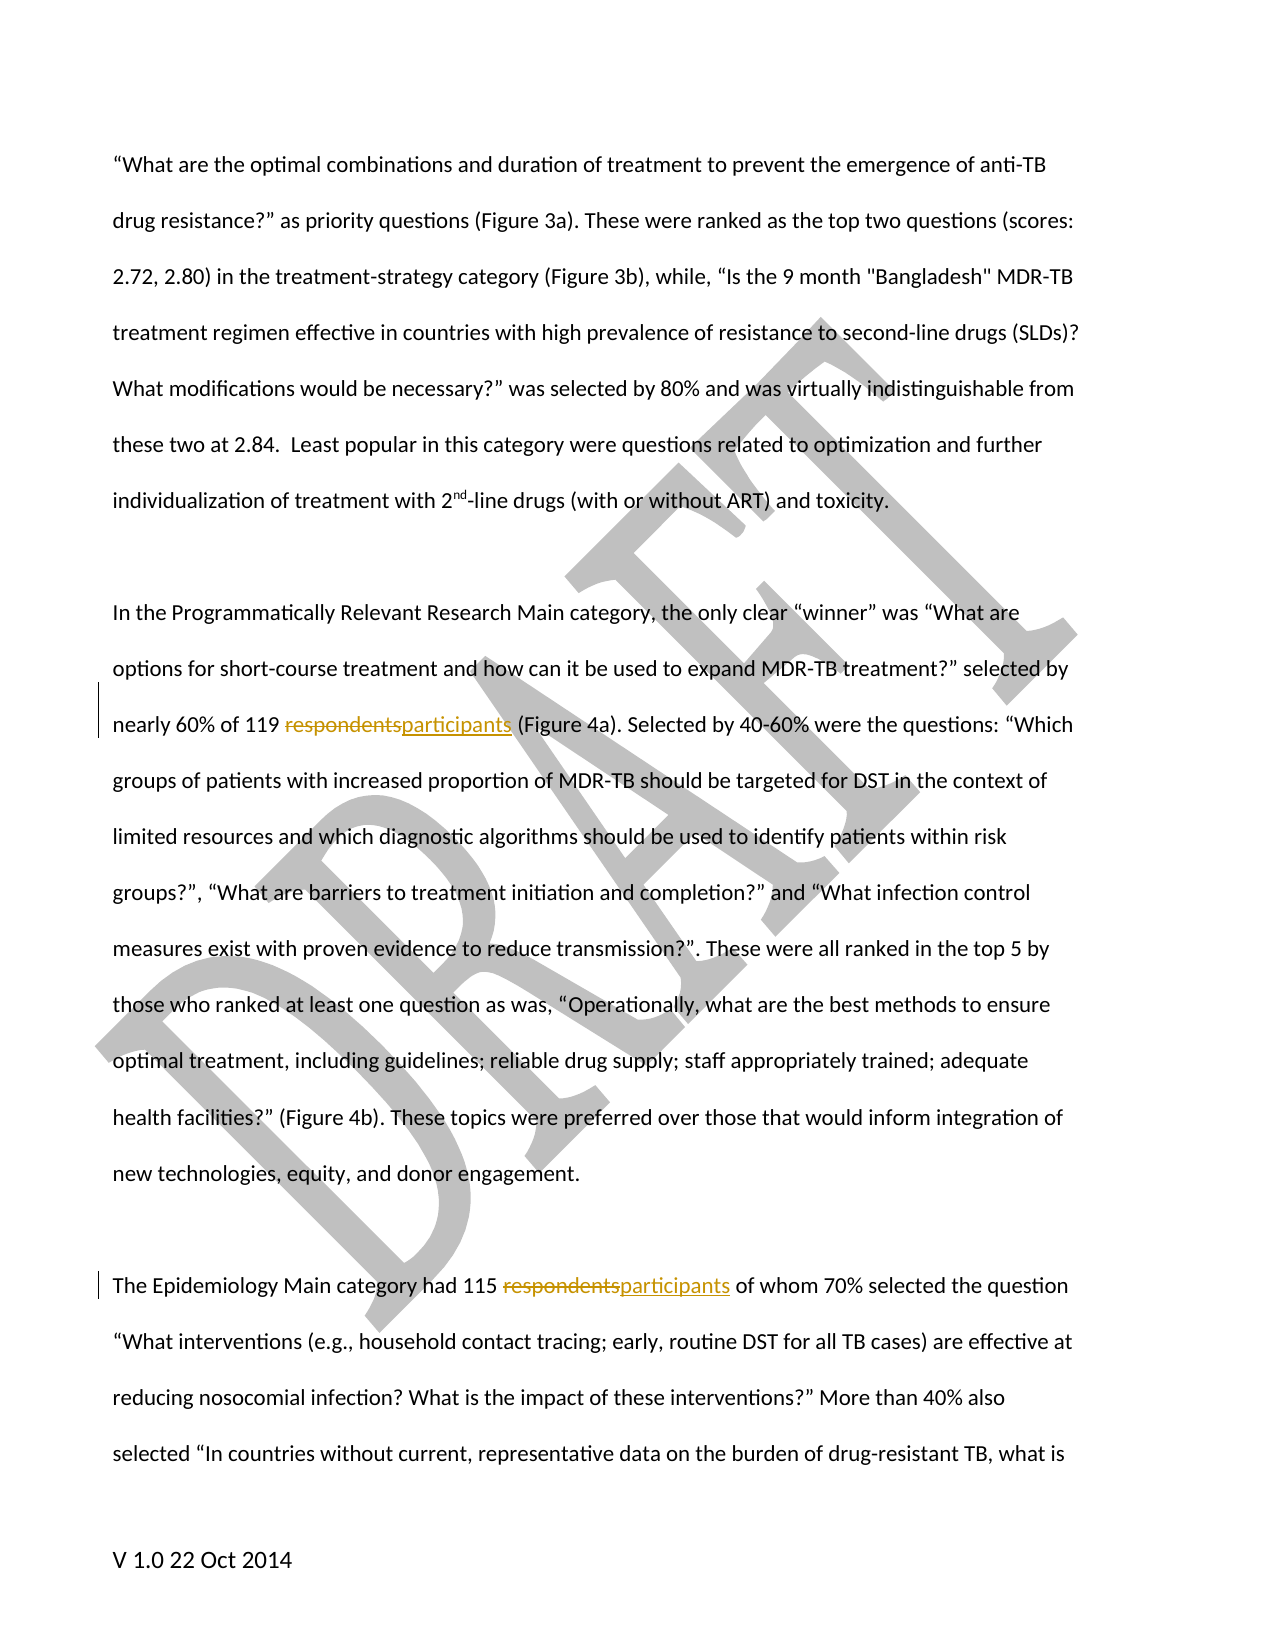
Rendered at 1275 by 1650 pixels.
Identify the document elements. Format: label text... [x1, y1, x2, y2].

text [112, 1271, 1087, 1467]
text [112, 150, 1087, 514]
text In the Programmatically Relevant Research Main category, the only clear “winner” was “What are options for short-course treatment and how can it be used to expand MDR-TB treatment?” selected by nearly 60% of 119 (Figure 4a). Selected by 40-60% were the questions: “Which groups of patients with increased proportion of MDR-TB should be targeted for DST in the context of limited resources and which diagnostic algorithms should be used to identify patients within risk groups?”, “What are barriers to treatment initiation and completion?” and “What infection control measures exist with proven evidence to reduce transmission?”. These were all ranked in the top 5 by those who ranked at least one question as was, “Operationally, what are the best methods to ensure optimal treatment, including guidelines; reliable drug supply; staff appropriately trained; adequate health facilities?” (Figure 4b). These topics were preferred over those that would inform integration of new technologies, equity, and donor engagement. [112, 598, 1087, 1187]
